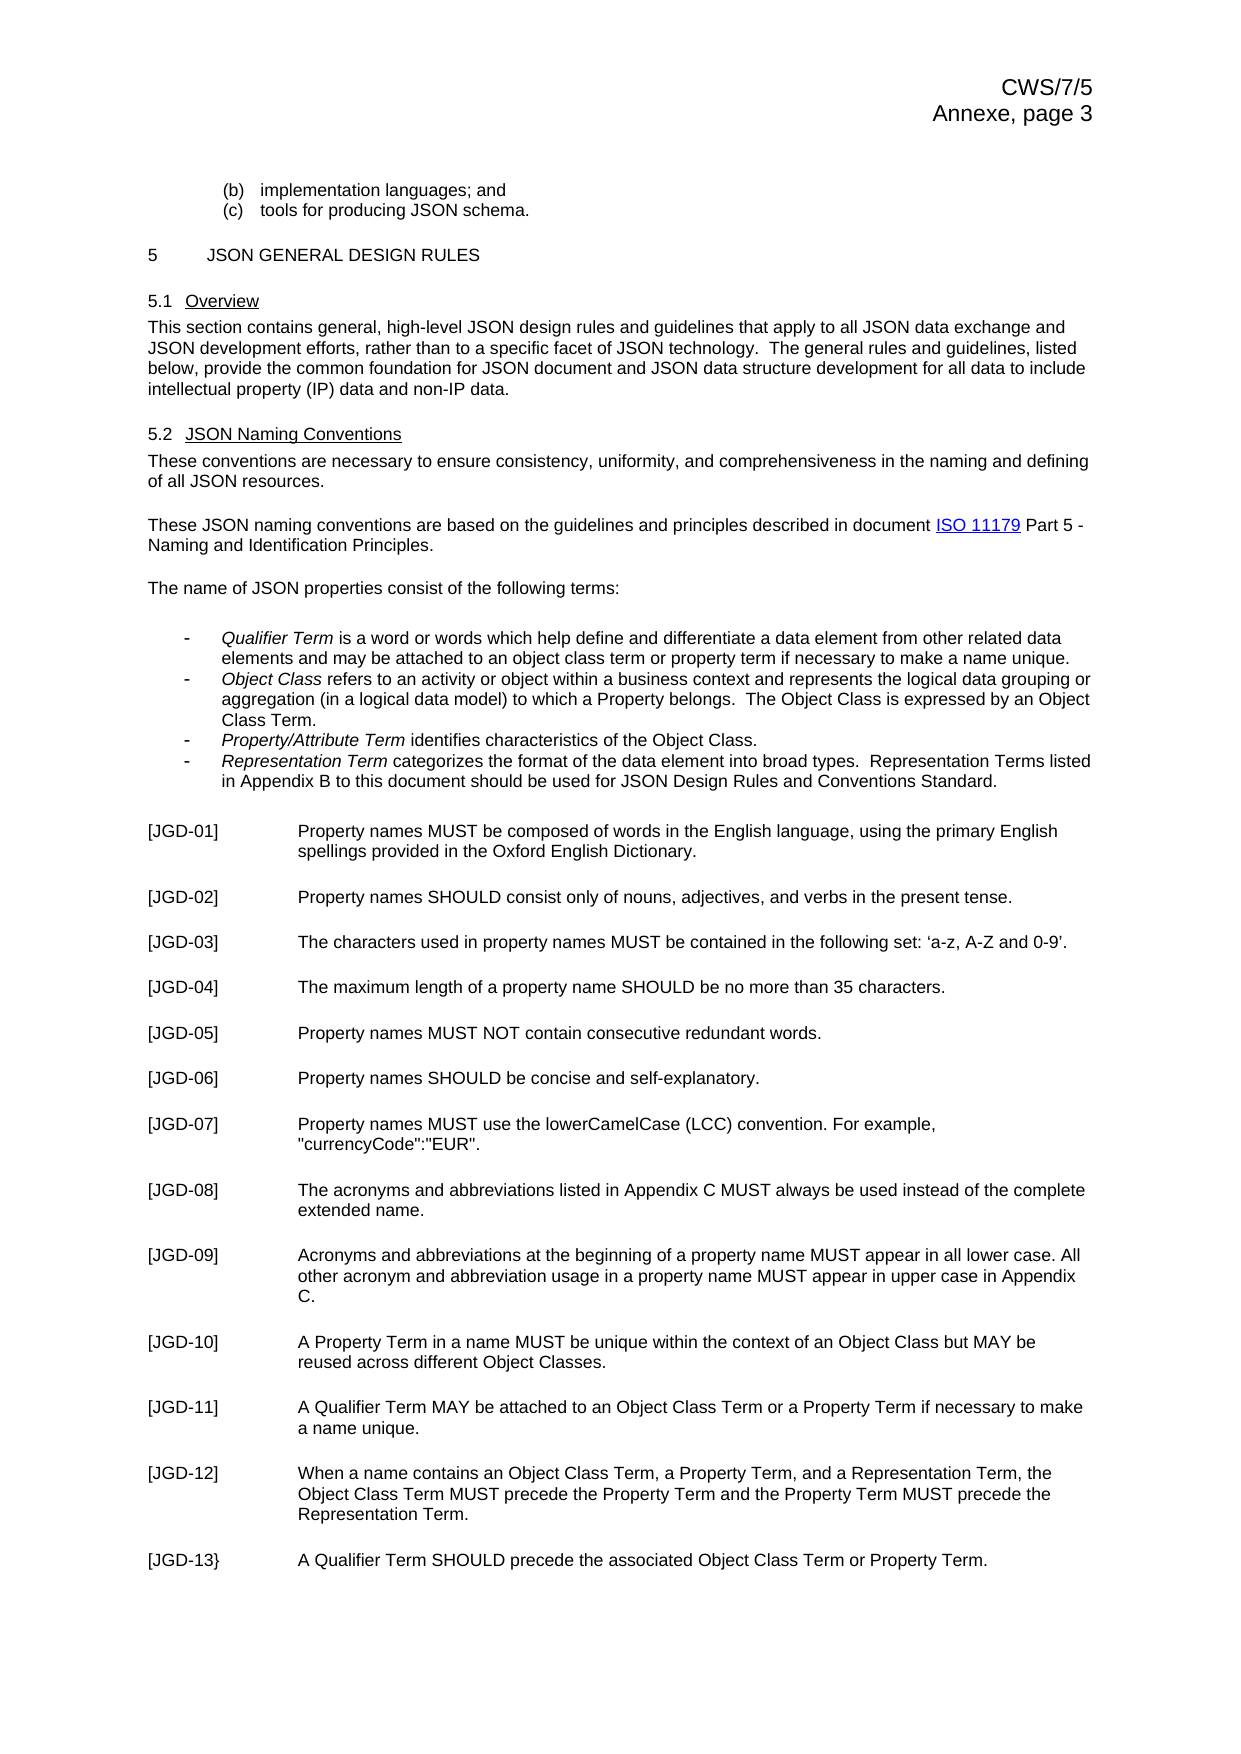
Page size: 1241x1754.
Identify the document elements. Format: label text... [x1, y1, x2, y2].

text The name of JSON properties consist of the following terms: [148, 578, 1093, 598]
subtitle Overview [148, 291, 1093, 311]
text [JGD-12] When a name contains an Object Class Term, a Property Term, and a Representation Term, the Object Class Term MUST precede the Property Term and the Property Term MUST precede the Representation Term. [148, 1463, 1093, 1524]
text These conventions are necessary to ensure consistency, uniformity, and comprehensiveness in the naming and defining of all JSON resources. [148, 451, 1093, 491]
text [JGD-04] The maximum length of a property name SHOULD be no more than 35 characters. [148, 977, 1093, 998]
list Representation Term categorizes the format of the data element into broad types. Representation Terms listed in Appendix B to this document should be used for JSON Design Rules and Conventions Standard. [184, 750, 1093, 791]
text [JGD-06] Property names SHOULD be concise and self-explanatory. [148, 1068, 1093, 1088]
text [JGD-02] Property names SHOULD consist only of nouns, adjectives, and verbs in the present tense. [148, 886, 1093, 907]
list tools for producing JSON schema. [223, 200, 1093, 220]
list Qualifier Term is a word or words which help define and differentiate a data element from other related data elements and may be attached to an object class term or property term if necessary to make a name unique. [184, 628, 1093, 668]
text [JGD-01] Property names MUST be composed of words in the English language, using the primary English spellings provided in the Oxford English Dictionary. [148, 821, 1093, 861]
text [JGD-11] A Qualifier Term MAY be attached to an Object Class Term or a Property Term if necessary to make a name unique. [148, 1397, 1093, 1438]
list Object Class refers to an activity or object within a business context and represents the logical data grouping or aggregation (in a logical data model) to which a Property belongs. The Object Class is expressed by an Object Class Term. [184, 668, 1093, 730]
text This section contains general, high-level JSON design rules and guidelines that apply to all JSON data exchange and JSON development efforts, rather than to a specific facet of JSON technology. The general rules and guidelines, listed below, provide the common foundation for JSON document and JSON data structure development for all data to include intellectual property (IP) data and non-IP data. [148, 317, 1093, 399]
text [JGD-10] A Property Term in a name MUST be unique within the context of an Object Class but MAY be reused across different Object Classes. [148, 1331, 1093, 1372]
text [JGD-03] The characters used in property names MUST be contained in the following set: ‘a-z, A-Z and 0-9’. [148, 932, 1093, 952]
text [JGD-05] Property names MUST NOT contain consecutive redundant words. [148, 1023, 1093, 1043]
text These JSON naming conventions are based on the guidelines and principles described in document ISO 11179 Part 5 - Naming and Identification Principles. [148, 514, 1093, 555]
text [JGD-09] Acronyms and abbreviations at the beginning of a property name MUST appear in all lower case. All other acronym and abbreviation usage in a property name MUST appear in upper case in Appendix C. [148, 1245, 1093, 1306]
subtitle JSON Naming Conventions [148, 424, 1093, 444]
text [JGD-08] The acronyms and abbreviations listed in Appendix C MUST always be used instead of the complete extended name. [148, 1179, 1093, 1220]
subtitle JSON GENERAL DESIGN RULES [148, 245, 1093, 266]
list implementation languages; and [223, 179, 1093, 200]
list Property/Attribute Term identifies characteristics of the Object Class. [184, 730, 1093, 750]
text [JGD-13} A Qualifier Term SHOULD precede the associated Object Class Term or Property Term. [148, 1549, 1093, 1570]
text [JGD-07] Property names MUST use the lowerCamelCase (LCC) convention. For example, "currencyCode":"EUR". [148, 1113, 1093, 1154]
